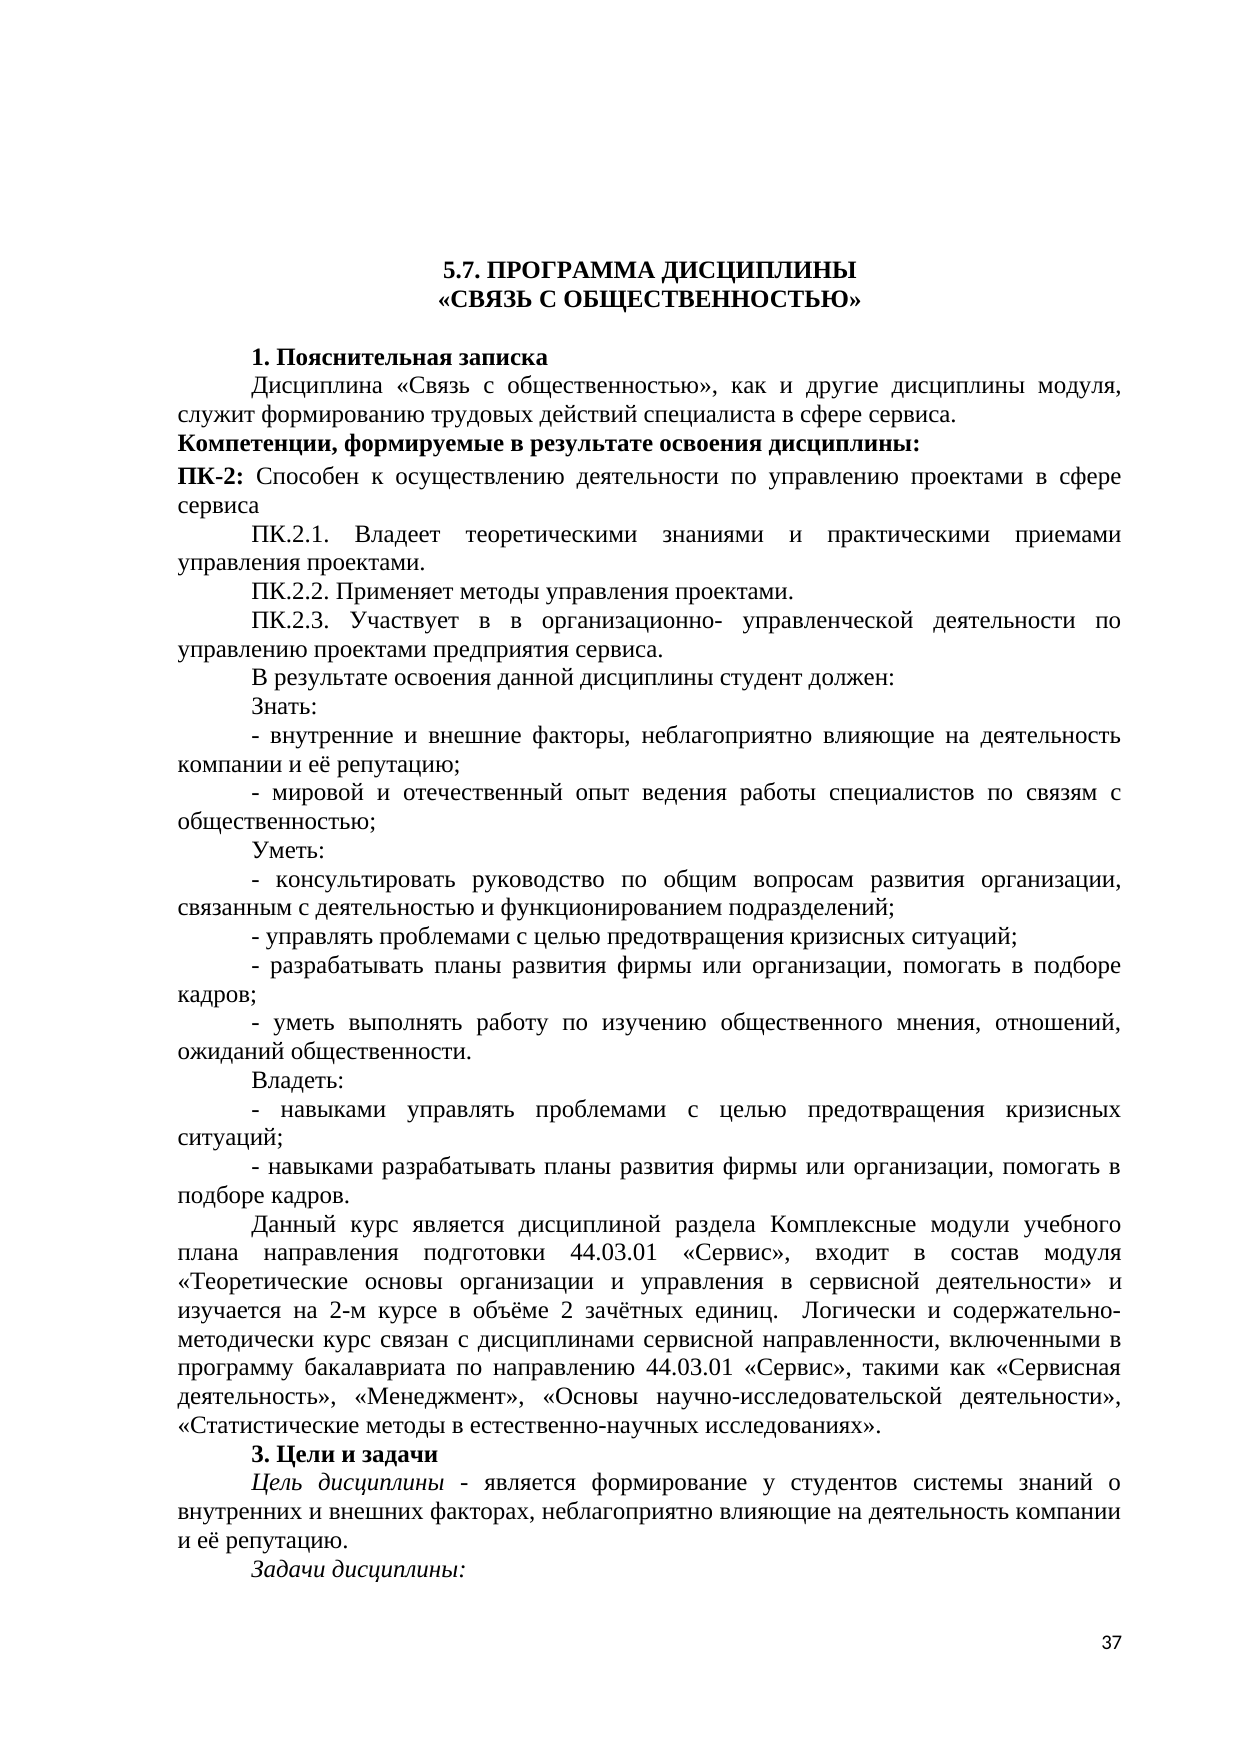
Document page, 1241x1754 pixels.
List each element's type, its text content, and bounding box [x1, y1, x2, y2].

text - мировой и отечественный опыт ведения работы специалистов по связям с общественностью; [177, 777, 1122, 835]
text Данный курс является дисциплиной раздела Комплексные модули учебного плана направления подготовки 44.03.01 «Сервис», входит в состав модуля «Теоретические основы организации и управления в сервисной деятельности» и изучается на 2-м курсе в объёме 2 зачётных единиц. Логически и содержательно-методически курс связан с дисциплинами сервисной направленности, включенными в программу бакалавриата по направлению 44.03.01 «Сервис», такими как «Сервисная деятельность», «Менеджмент», «Основы научно-исследовательской деятельности», «Статистические методы в естественно-научных исследованиях». [177, 1209, 1122, 1439]
text - управлять проблемами с целью предотвращения кризисных ситуаций; [177, 921, 1122, 950]
text - разрабатывать планы развития фирмы или организации, помогать в подборе кадров; [177, 950, 1122, 1007]
text Владеть: [177, 1065, 1122, 1094]
text 5.7. ПРОГРАММА ДИСЦИПЛИНЫ [177, 256, 1122, 284]
text Уметь: [177, 835, 1122, 864]
text ПК.2.3. Участвует в в организационно- управленческой деятельности по управлению проектами предприятия сервиса. [177, 605, 1122, 662]
text 3. Цели и задачи [177, 1439, 1122, 1467]
text Задачи дисциплины: [177, 1554, 1122, 1582]
text «СВЯЗЬ С ОБЩЕСТВЕННОСТЬЮ» [177, 284, 1122, 313]
text - уметь выполнять работу по изучению общественного мнения, отношений, ожиданий общественности. [177, 1007, 1122, 1065]
text 1. Пояснительная записка [177, 342, 1122, 371]
text ПК-2: Способен к осуществлению деятельности по управлению проектами в сфере сервиса [177, 461, 1122, 519]
text Цель дисциплины - является формирование у студентов системы знаний о внутренних и внешних факторах, неблагоприятно влияющие на деятельность компании и её репутацию. [177, 1467, 1122, 1554]
text - консультировать руководство по общим вопросам развития организации, связанным с деятельностью и функционированием подразделений; [177, 864, 1122, 921]
text - навыками разрабатывать планы развития фирмы или организации, помогать в подборе кадров. [177, 1151, 1122, 1209]
text - внутренние и внешние факторы, неблагоприятно влияющие на деятельность компании и её репутацию; [177, 720, 1122, 777]
text Компетенции, формируемые в результате освоения дисциплины: [177, 428, 1122, 457]
text В результате освоения данной дисциплины студент должен: [177, 662, 1122, 691]
text - навыками управлять проблемами с целью предотвращения кризисных ситуаций; [177, 1094, 1122, 1151]
text Дисциплина «Связь с общественностью», как и другие дисциплины модуля, служит формированию трудовых действий специалиста в сфере сервиса. [177, 371, 1122, 428]
text Знать: [177, 691, 1122, 720]
text ПК.2.1. Владеет теоретическими знаниями и практическими приемами управления проектами. [177, 519, 1122, 576]
text ПК.2.2. Применяет методы управления проектами. [177, 576, 1122, 605]
